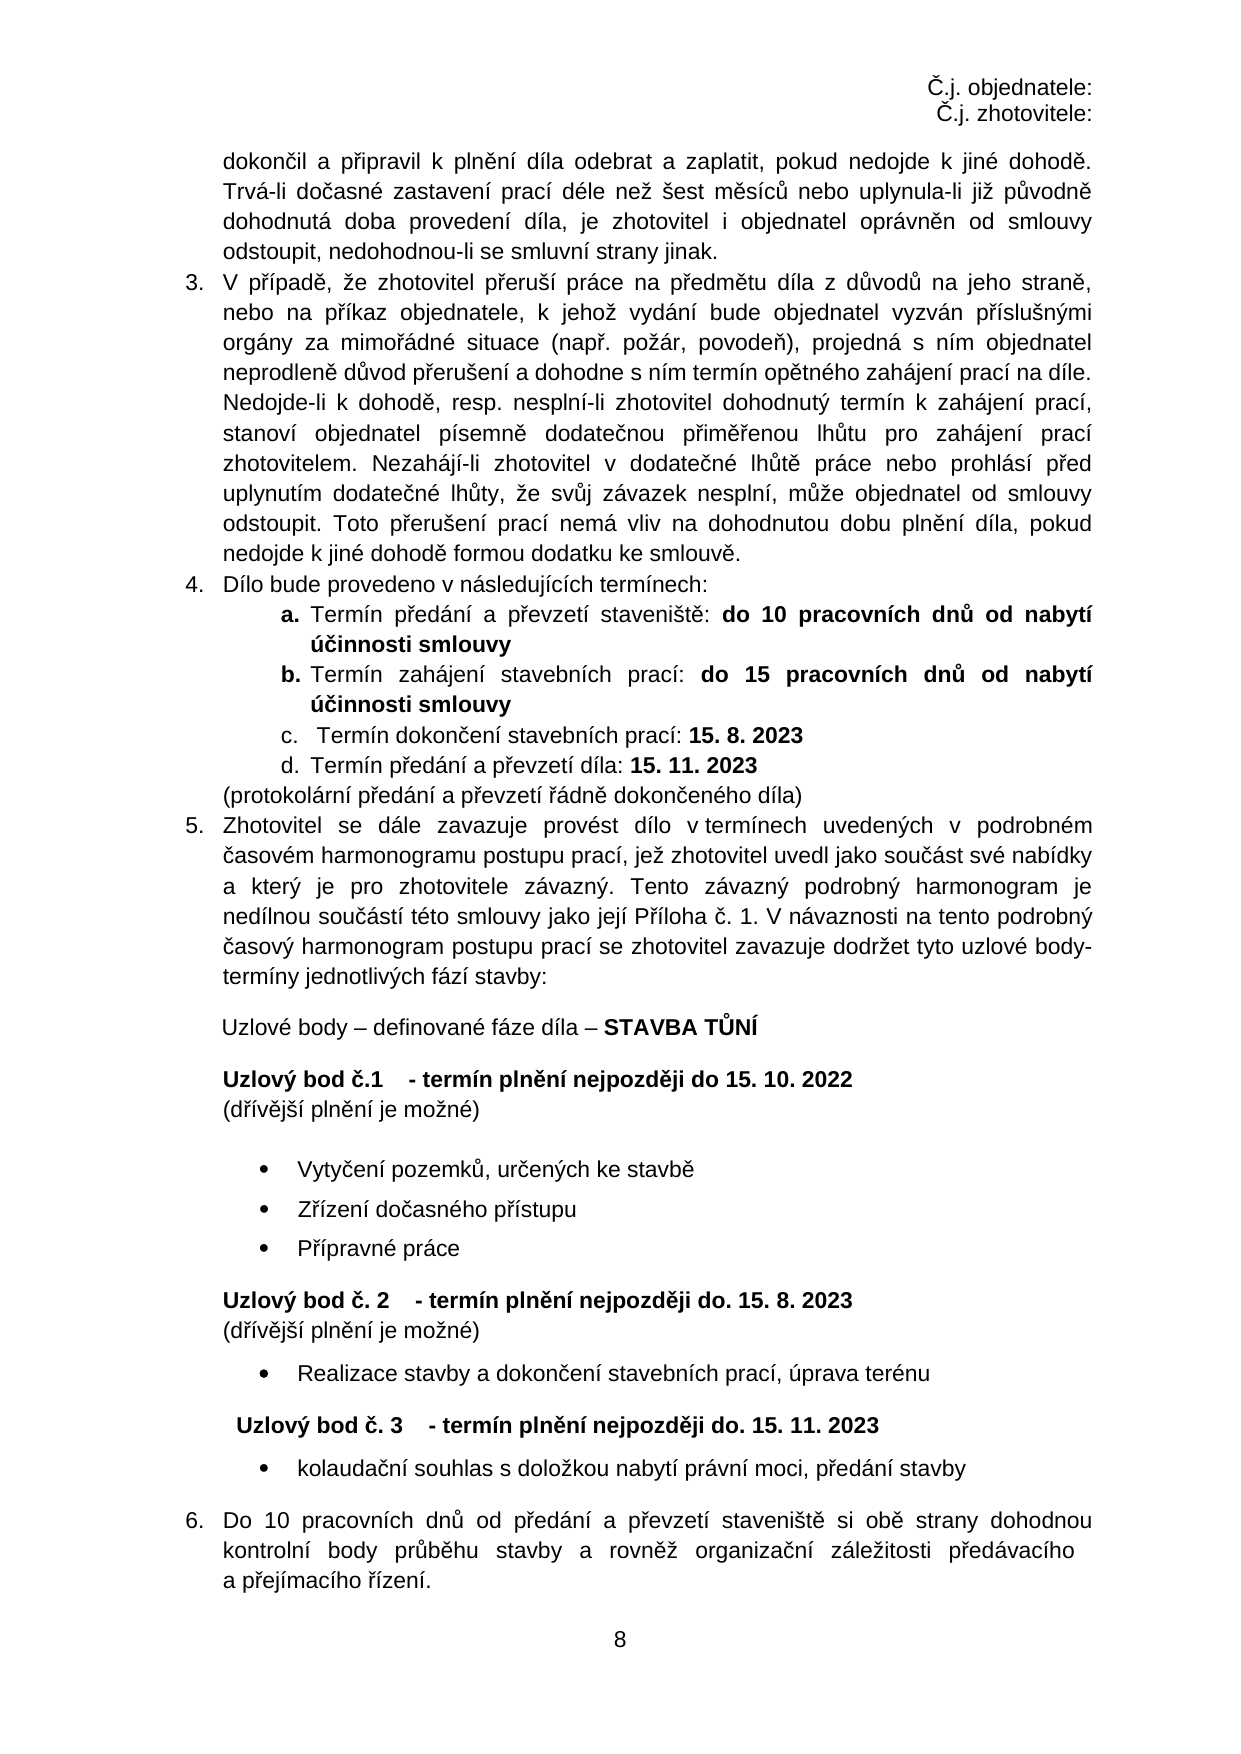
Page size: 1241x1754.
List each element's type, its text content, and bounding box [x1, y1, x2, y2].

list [185, 148, 1093, 264]
list Termín předání a převzetí staveniště: do 10 pracovních dnů od nabytí účinnosti smlouvy [281, 601, 1093, 657]
list Do 10 pracovních dnů od předání a převzetí staveniště si obě strany dohodnou kontrolní body průběhu stavby a rovněž organizační záležitosti předávacího a přejímacího řízení. [185, 1507, 1093, 1593]
subtitle Uzlové body – definované fáze díla – STAVBA TŮNÍ [221, 1014, 1093, 1041]
list Uzlový bod č.1 - termín plnění nejpozději do 15. 10. 2022 [223, 1066, 1093, 1092]
list Vytyčení pozemků, určených ke stavbě [260, 1156, 1093, 1183]
list Zřízení dočasného přístupu [260, 1196, 1093, 1222]
list Termín dokončení stavebních prací: 15. 8. 2023 [281, 722, 1093, 748]
list V případě, že zhotovitel přeruší práce na předmětu díla z důvodů na jeho straně, nebo na příkaz objednatele, k jehož vydání bude objednatel vyzván příslušnými orgány za mimořádné situace (např. požár, povodeň), projedná s ním objednatel neprodleně důvod přerušení a dohodne s ním termín opětného zahájení prací na díle. Nedojde-li k dohodě, resp. nesplní-li zhotovitel dohodnutý termín k zahájení prací, stanoví objednatel písemně dodatečnou přiměřenou lhůtu pro zahájení prací zhotovitelem. Nezahájí-li zhotovitel v dodatečné lhůtě práce nebo prohlásí před uplynutím dodatečné lhůty, že svůj závazek nesplní, může objednatel od smlouvy odstoupit. Toto přerušení prací nemá vliv na dohodnutou dobu plnění díla, pokud nedojde k jiné dohodě formou dodatku ke smlouvě. [185, 268, 1093, 567]
list (dřívější plnění je možné) [223, 1317, 1093, 1344]
list Dílo bude provedeno v následujících termínech: [185, 571, 1093, 597]
list (protokolární předání a převzetí řádně dokončeného díla) [223, 782, 1093, 808]
list Přípravné práce [260, 1235, 1093, 1262]
list (dřívější plnění je možné) [223, 1096, 1093, 1122]
list Realizace stavby a dokončení stavebních prací, úprava terénu [260, 1360, 1093, 1386]
list Zhotovitel se dále zavazuje provést dílo v termínech uvedených v podrobném časovém harmonogramu postupu prací, jež zhotovitel uvedl jako součást své nabídky a který je pro zhotovitele závazný. Tento závazný podrobný harmonogram je nedílnou součástí této smlouvy jako její Příloha č. 1. V návaznosti na tento podrobný časový harmonogram postupu prací se zhotovitel zavazuje dodržet tyto uzlové body-termíny jednotlivých fází stavby: [185, 812, 1093, 989]
list Termín předání a převzetí díla: 15. 11. 2023 [281, 752, 1093, 778]
list Uzlový bod č. 3 - termín plnění nejpozději do. 15. 11. 2023 [236, 1412, 1093, 1438]
list Termín zahájení stavebních prací: do 15 pracovních dnů od nabytí účinnosti smlouvy [281, 661, 1093, 718]
list kolaudační souhlas s doložkou nabytí právní moci, předání stavby [260, 1455, 1093, 1481]
list Uzlový bod č. 2 - termín plnění nejpozději do. 15. 8. 2023 [223, 1287, 1093, 1313]
